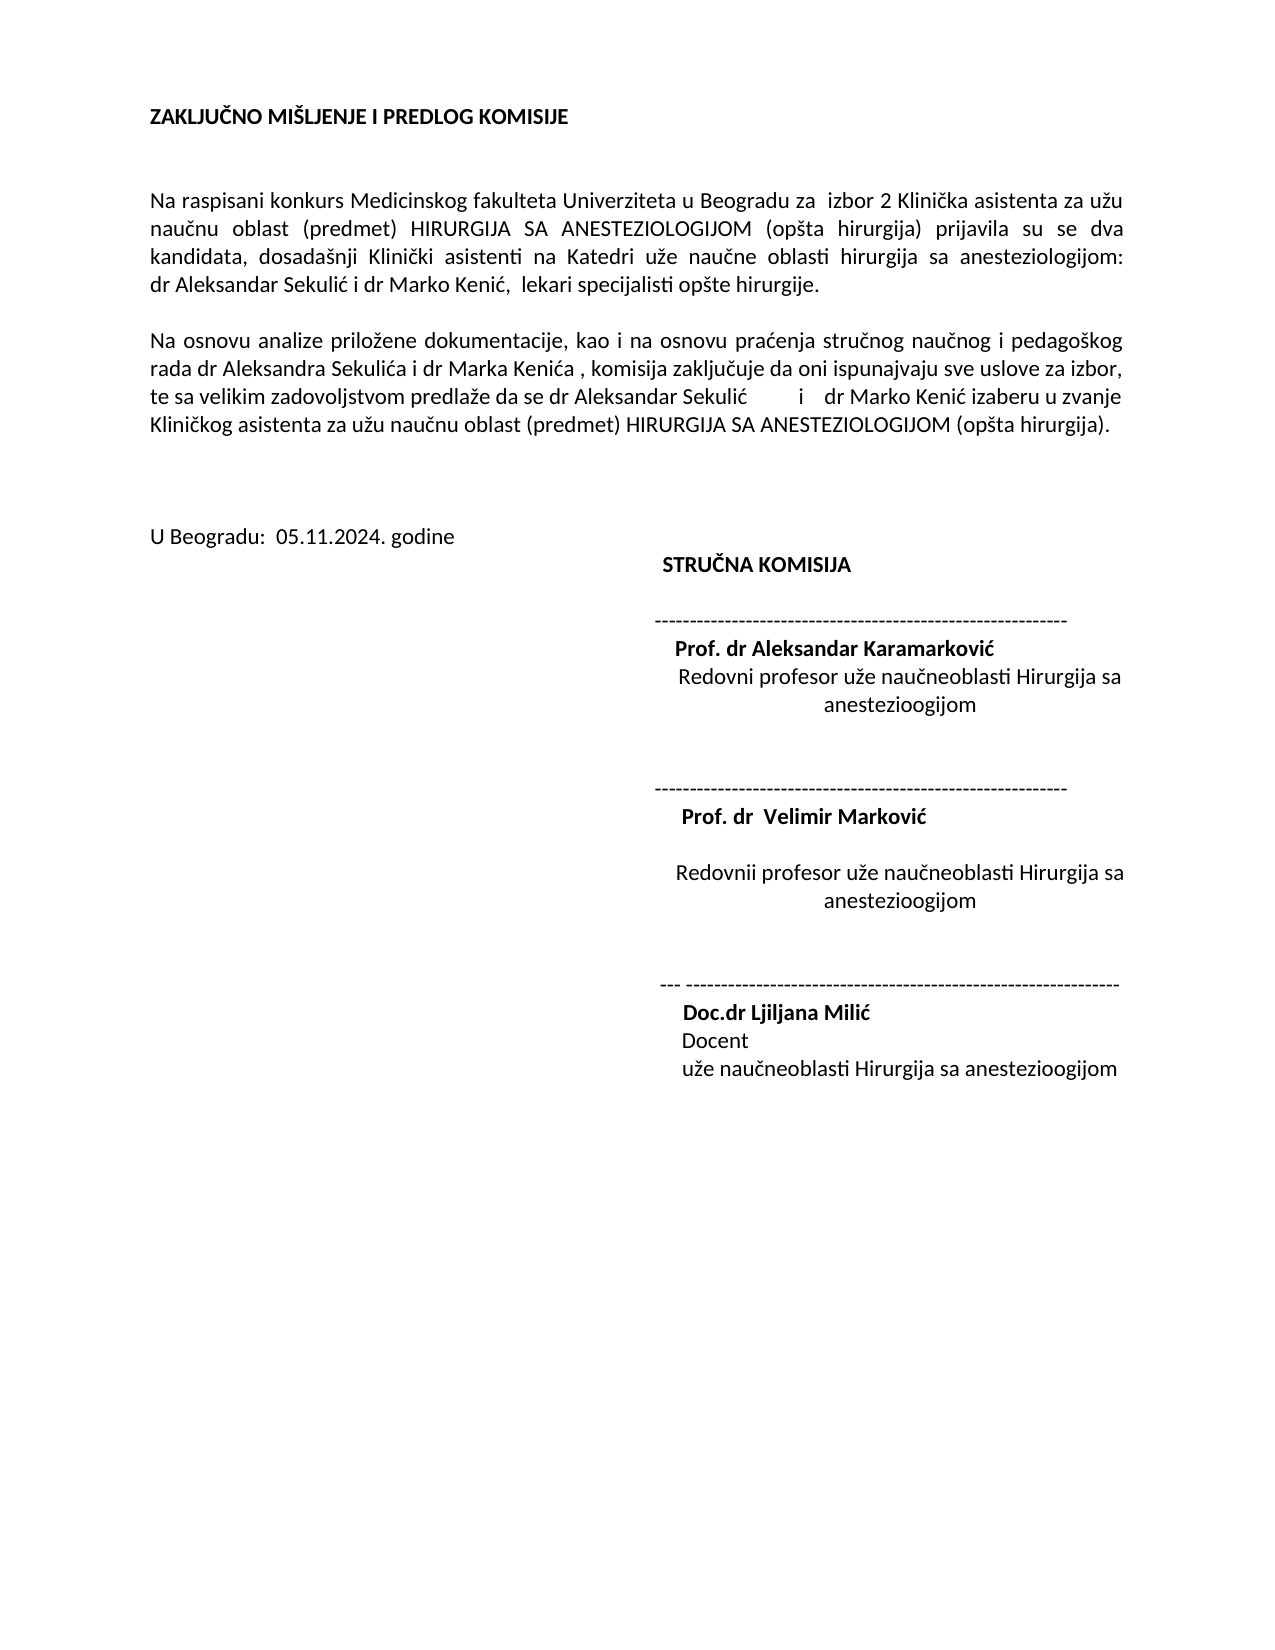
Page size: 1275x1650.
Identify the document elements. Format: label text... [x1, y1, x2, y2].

text Prof. dr Velimir Marković [300, 802, 1125, 830]
text U Beogradu: 05.11.2024. godine [150, 522, 1125, 550]
text Prof. dr Aleksandar Karamarković [675, 634, 1125, 662]
text ZAKLJUČNO MIŠLJENJE I PREDLOG KOMISIJE [150, 102, 1125, 130]
text uže naučneoblasti Hirurgija sa anestezioogijom [675, 1054, 1125, 1082]
text --- -------------------------------------------------------------- [150, 970, 1125, 998]
text Doc.dr Ljiljana Milić [150, 998, 1125, 1026]
text Na raspisani konkurs Medicinskog fakulteta Univerziteta u Beogradu za izbor 2 Klinička asistenta za užu naučnu oblast (predmet) HIRURGIJA SA ANESTEZIOLOGIJOM (opšta hirurgija) prijavila su se dva kandidata, dosadašnji Klinički asistenti na Katedri uže naučne oblasti hirurgija sa anesteziologijom: dr Aleksandar Sekulić i dr Marko Kenić, lekari specijalisti opšte hirurgije. [150, 186, 1125, 298]
text Docent [150, 1026, 1125, 1054]
text STRUČNA KOMISIJA [150, 550, 1125, 578]
text Redovnii profesor uže naučneoblasti Hirurgija sa anestezioogijom [675, 830, 1125, 914]
text Na osnovu analize priložene dokumentacije, kao i na osnovu praćenja stručnog naučnog i pedagoškog rada dr Aleksandra Sekulića i dr Marka Kenića , komisija zaključuje da oni ispunajvaju sve uslove za izbor, te sa velikim zadovoljstvom predlaže da se dr Aleksandar Sekulić i dr Marko Kenić izaberu u zvanje Kliničkog asistenta za užu naučnu oblast (predmet) HIRURGIJA SA ANESTEZIOLOGIJOM (opšta hirurgija). [150, 326, 1125, 438]
text ----------------------------------------------------------- [150, 774, 1125, 802]
text Redovni profesor uže naučneoblasti Hirurgija sa anestezioogijom [675, 662, 1125, 718]
text ----------------------------------------------------------- [150, 606, 1125, 634]
